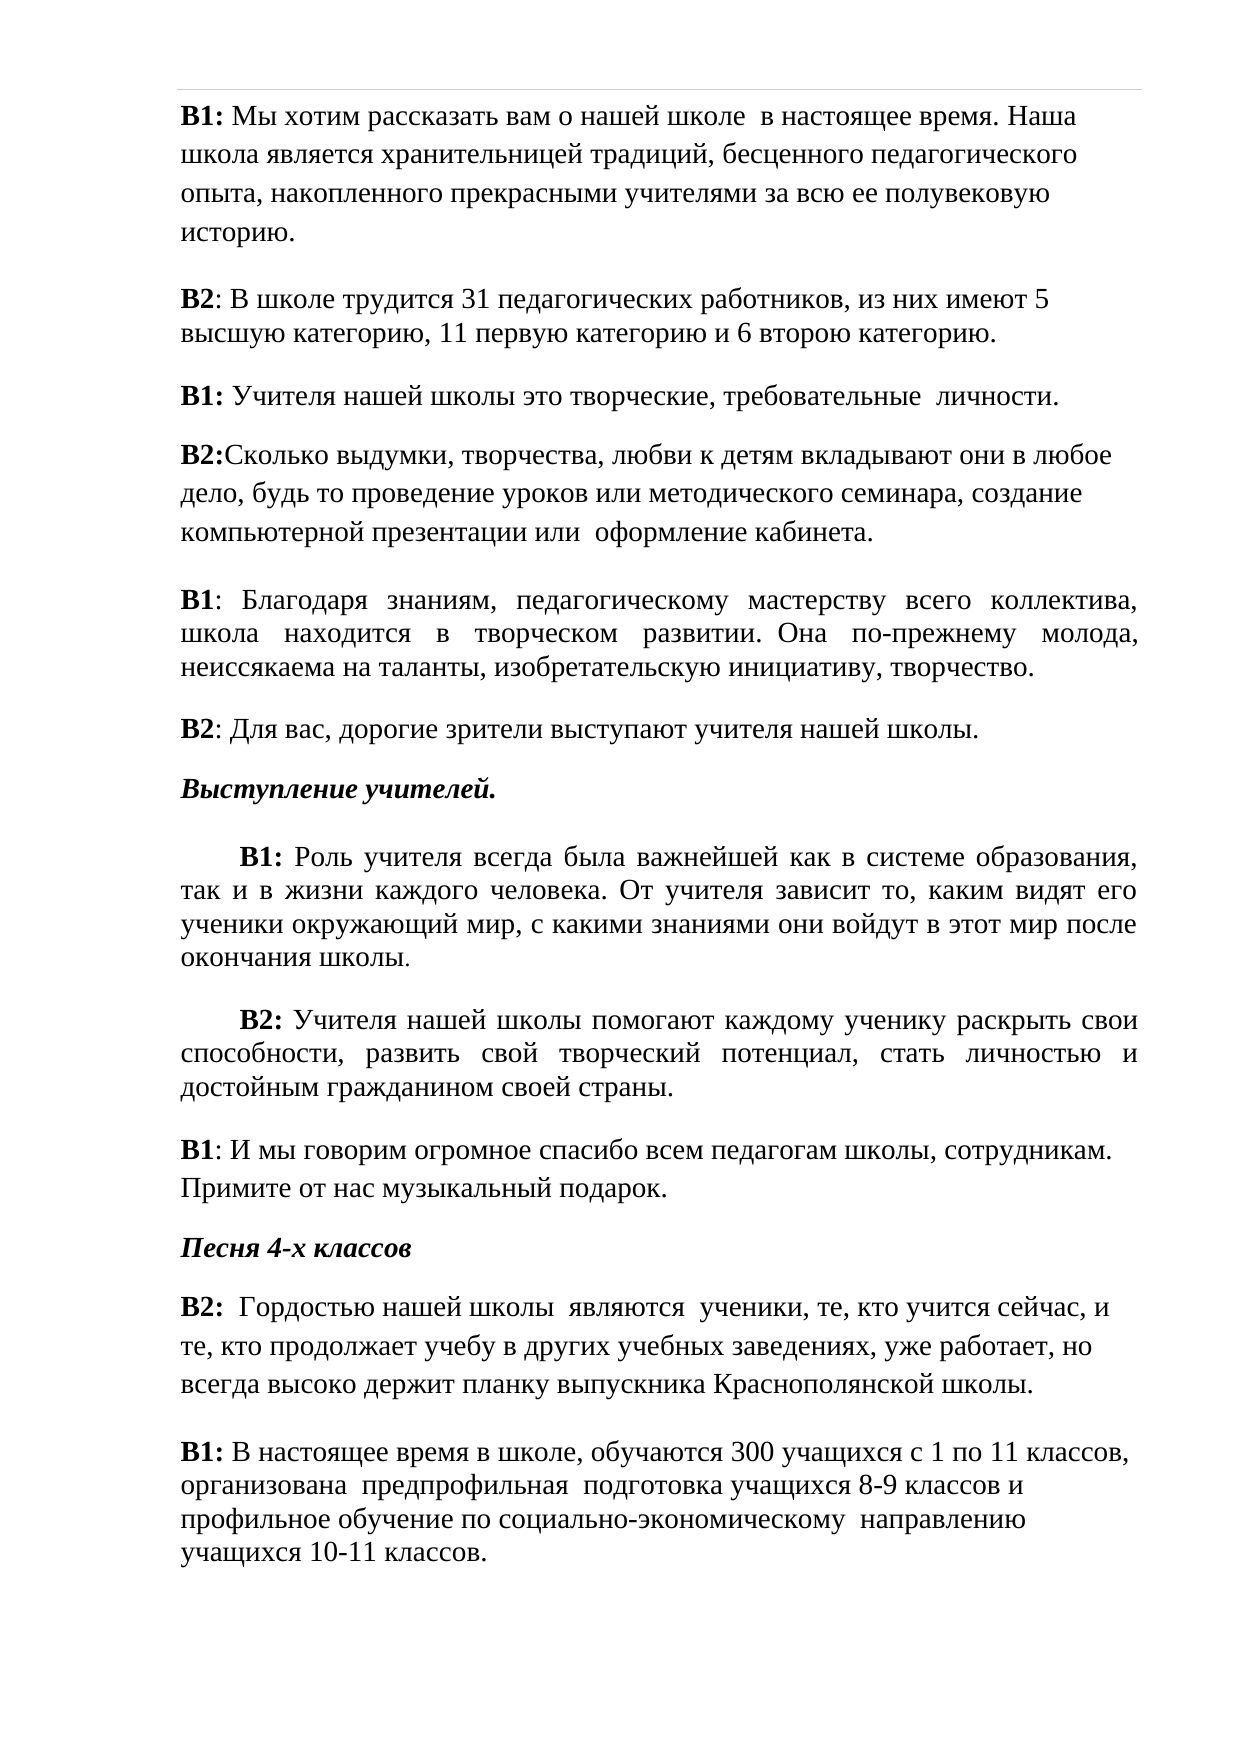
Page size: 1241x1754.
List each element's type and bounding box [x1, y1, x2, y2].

table_header [177, 90, 1142, 1605]
